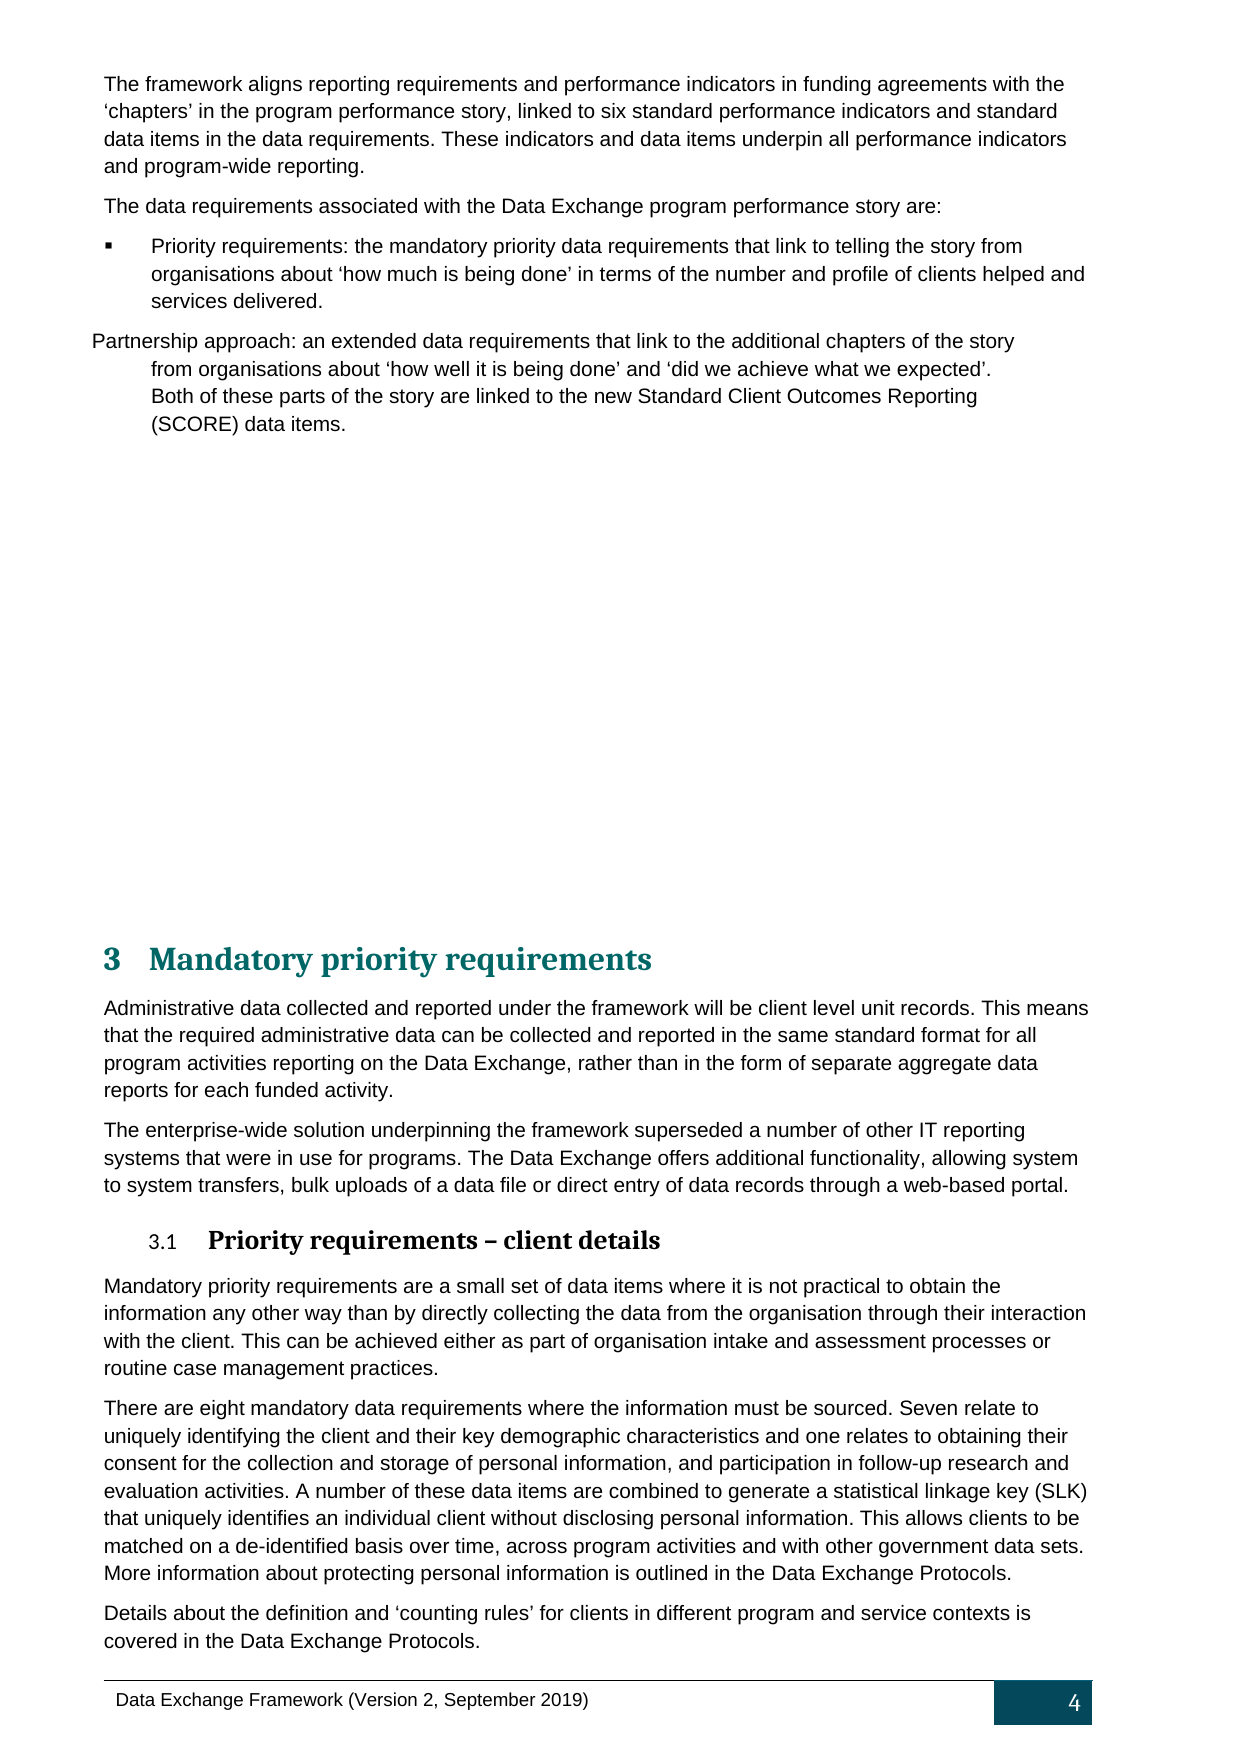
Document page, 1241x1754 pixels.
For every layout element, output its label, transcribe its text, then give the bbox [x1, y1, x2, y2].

subtitle Mandatory priority requirements [103, 941, 1092, 979]
text Mandatory priority requirements are a small set of data items where it is not practical to obtain the information any other way than by directly collecting the data from the organisation through their interaction with the client. This can be achieved either as part of organisation intake and assessment processes or routine case management practices. [103, 1273, 1092, 1380]
text The data requirements associated with the Data Exchange program performance story are: [103, 194, 1092, 218]
text Administrative data collected and reported under the framework will be client level unit records. This means that the required administrative data can be collected and reported in the same standard format for all program activities reporting on the Data Exchange, rather than in the form of separate aggregate data reports for each funded activity. [103, 995, 1092, 1102]
text The enterprise-wide solution underpinning the framework superseded a number of other IT reporting systems that were in use for programs. The Data Exchange offers additional functionality, allowing system to system transfers, bulk uploads of a data file or direct entry of data records through a web-based portal. [103, 1118, 1092, 1197]
text There are eight mandatory data requirements where the information must be sourced. Seven relate to uniquely identifying the client and their key demographic characteristics and one relates to obtaining their consent for the collection and storage of personal information, and participation in follow-up research and evaluation activities. A number of these data items are combined to generate a statistical linkage key (SLK) that uniquely identifies an individual client without disclosing personal information. This allows clients to be matched on a de-identified basis over time, across program activities and with other government data sets. More information about protecting personal information is outlined in the Data Exchange Protocols. [103, 1396, 1092, 1585]
text The framework aligns reporting requirements and performance indicators in funding agreements with the ‘chapters’ in the program performance story, linked to six standard performance indicators and standard data items in the data requirements. These indicators and data items underpin all performance indicators and program-wide reporting. [103, 71, 1092, 178]
subtitle Priority requirements – client details [148, 1225, 1092, 1256]
list Partnership approach: an extended data requirements that link to the additional chapters of the story from organisations about ‘how well it is being done’ and ‘did we achieve what we expected’. Both of these parts of the story are linked to the new Standard Client Outcomes Reporting (SCORE) data items. [92, 329, 1033, 886]
list Priority requirements: the mandatory priority data requirements that link to telling the story from organisations about ‘how much is being done’ in terms of the number and profile of clients helped and services delivered. [103, 234, 1092, 313]
text Details about the definition and ‘counting rules’ for clients in different program and service contexts is covered in the Data Exchange Protocols. [103, 1601, 1092, 1652]
